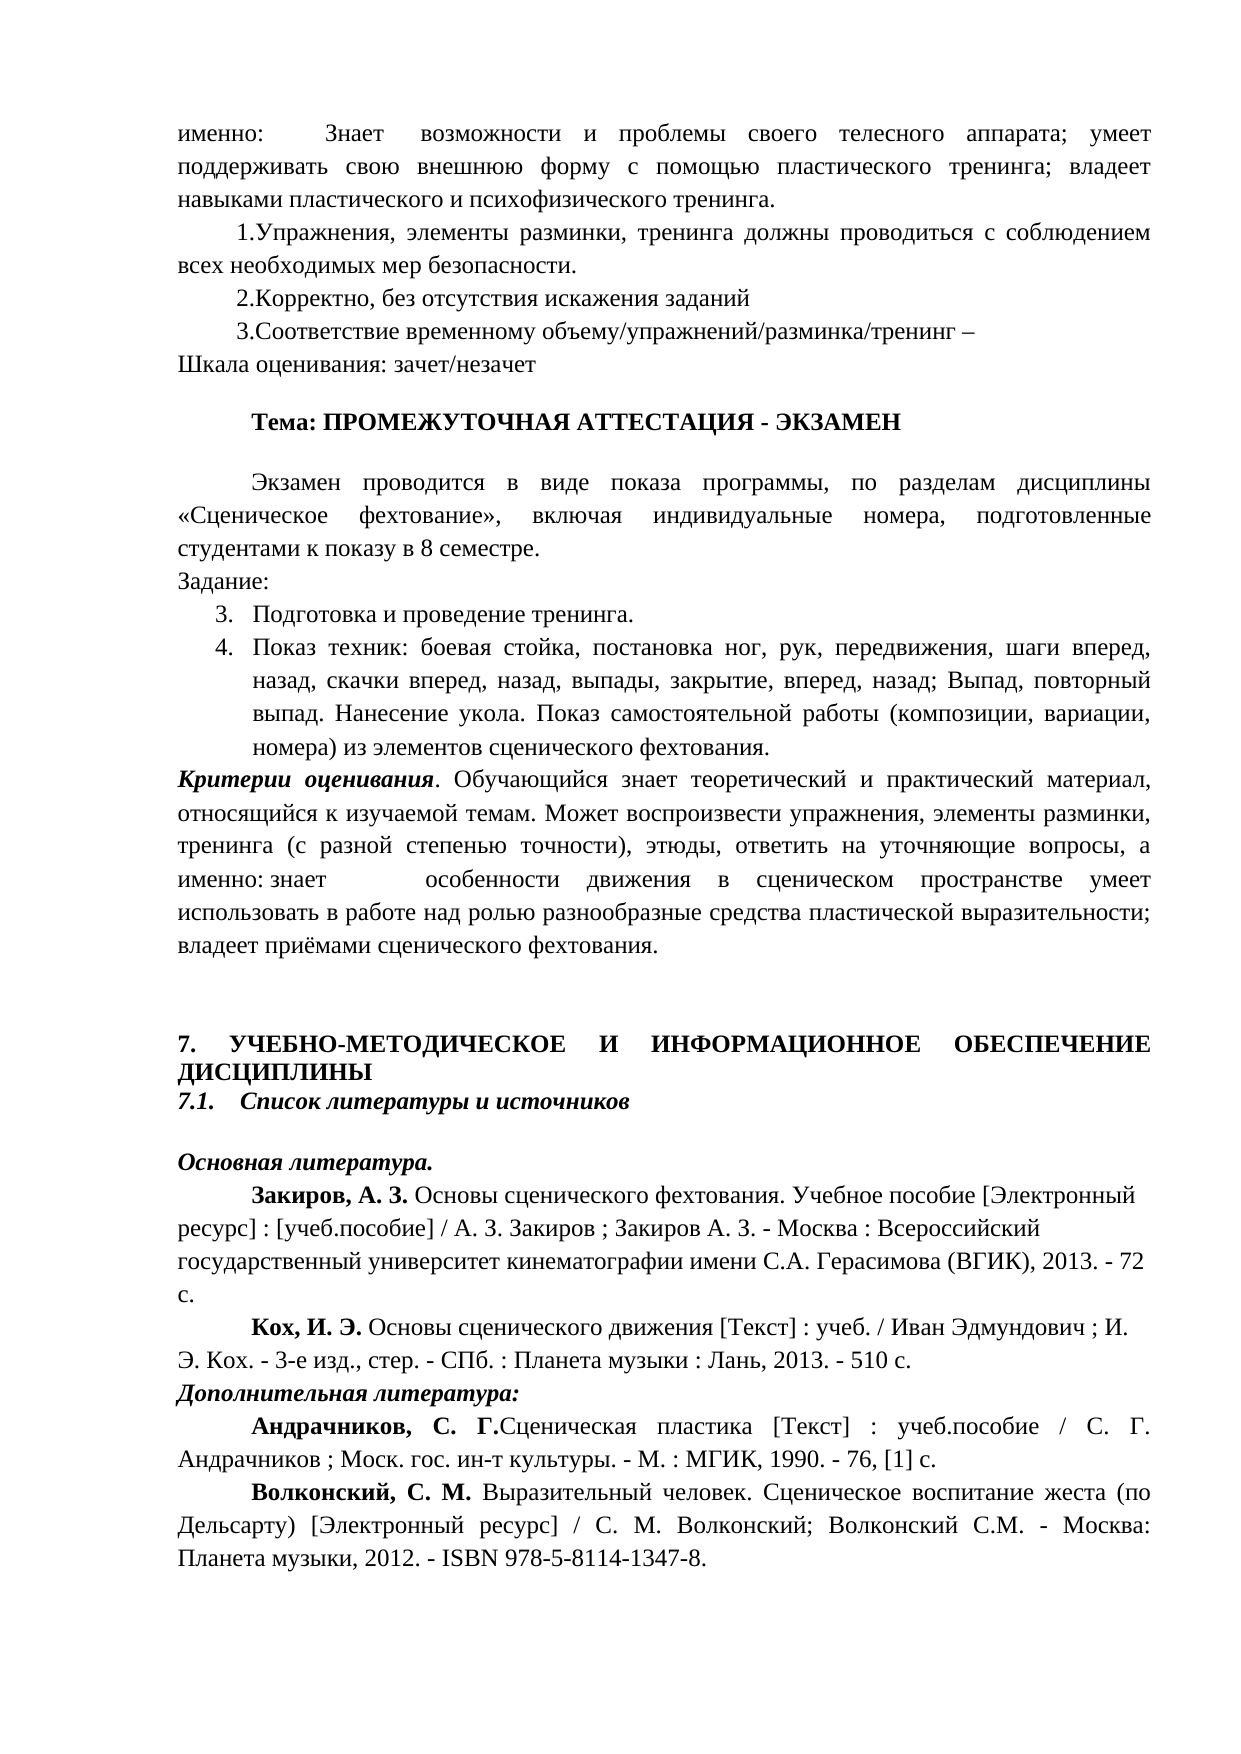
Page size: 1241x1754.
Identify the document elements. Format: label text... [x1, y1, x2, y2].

text Дополнительная литература: [177, 1378, 1152, 1407]
text 3.Соответствие временному объему/упражнений/разминка/тренинг – [177, 316, 1152, 345]
text Андрачников, С. Г.Сценическая пластика [Текст] : учеб.пособие / С. Г. Андрачников ; Моск. гос. ин-т культуры. - М. : МГИК, 1990. - 76, [1] c. [177, 1411, 1152, 1473]
text 2.Корректно, без отсутствия искажения заданий [177, 283, 1152, 312]
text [177, 118, 1152, 213]
text Экзамен проводится в виде показа программы, по разделам дисциплины «Сценическое фехтование», включая индивидуальные номера, подготовленные студентами к показу в 8 семестре. [177, 467, 1152, 562]
text Шкала оценивания: зачет/незачет [177, 349, 1152, 378]
text 7. УЧЕБНО-МЕТОДИЧЕСКОЕ И ИНФОРМАЦИОННОЕ ОБЕСПЕЧЕНИЕ ДИСЦИПЛИНЫ [177, 1029, 1152, 1086]
text Критерии оценивания. Обучающийся знает теоретический и практический материал, относящийся к изучаемой темам. Может воспроизвести упражнения, элементы разминки, тренинга (с разной степенью точности), этюды, ответить на уточняющие вопросы, а именно: знает особенности движения в сценическом пространстве умеет использовать в работе над ролью разнообразные средства пластической выразительности; владеет приёмами сценического фехтования. [177, 764, 1152, 958]
text Закиров, А. З. Основы сценического фехтования. Учебное пособие [Электронный ресурс] : [учеб.пособие] / А. З. Закиров ; Закиров А. З. - Москва : Всероссийский государственный университет кинематографии имени С.А. Герасимова (ВГИК), 2013. - 72 c. [177, 1180, 1152, 1308]
text 7.1. Список литературы и источников [177, 1086, 1152, 1115]
text 1.Упражнения, элементы разминки, тренинга должны проводиться с соблюдением всех необходимых мер безопасности. [177, 217, 1152, 279]
list Показ техник: боевая стойка, постановка ног, рук, передвижения, шаги вперед, назад, скачки вперед, назад, выпады, закрытие, вперед, назад; Выпад, повторный выпад. Нанесение укола. Показ самостоятельной работы (композиции, вариации, номера) из элементов сценического фехтования. [215, 632, 1152, 760]
text Задание: [177, 566, 1152, 595]
text Основная литература. [177, 1147, 1152, 1176]
text Тема: ПРОМЕЖУТОЧНАЯ АТТЕСТАЦИЯ - ЭКЗАМЕН [177, 407, 1152, 436]
text Кох, И. Э. Основы сценического движения [Текст] : учеб. / Иван Эдмундович ; И. Э. Кох. - 3-е изд., стер. - СПб. : Планета музыки : Лань, 2013. - 510 с. [177, 1312, 1152, 1374]
list Подготовка и проведение тренинга. [215, 599, 1152, 628]
text Волконский, С. М. Выразительный человек. Сценическое воспитание жеста (по Дельсарту) [Электронный ресурс] / С. М. Волконский; Волконский С.М. - Москва: Планета музыки, 2012. - ISBN 978-5-8114-1347-8. [177, 1477, 1152, 1572]
